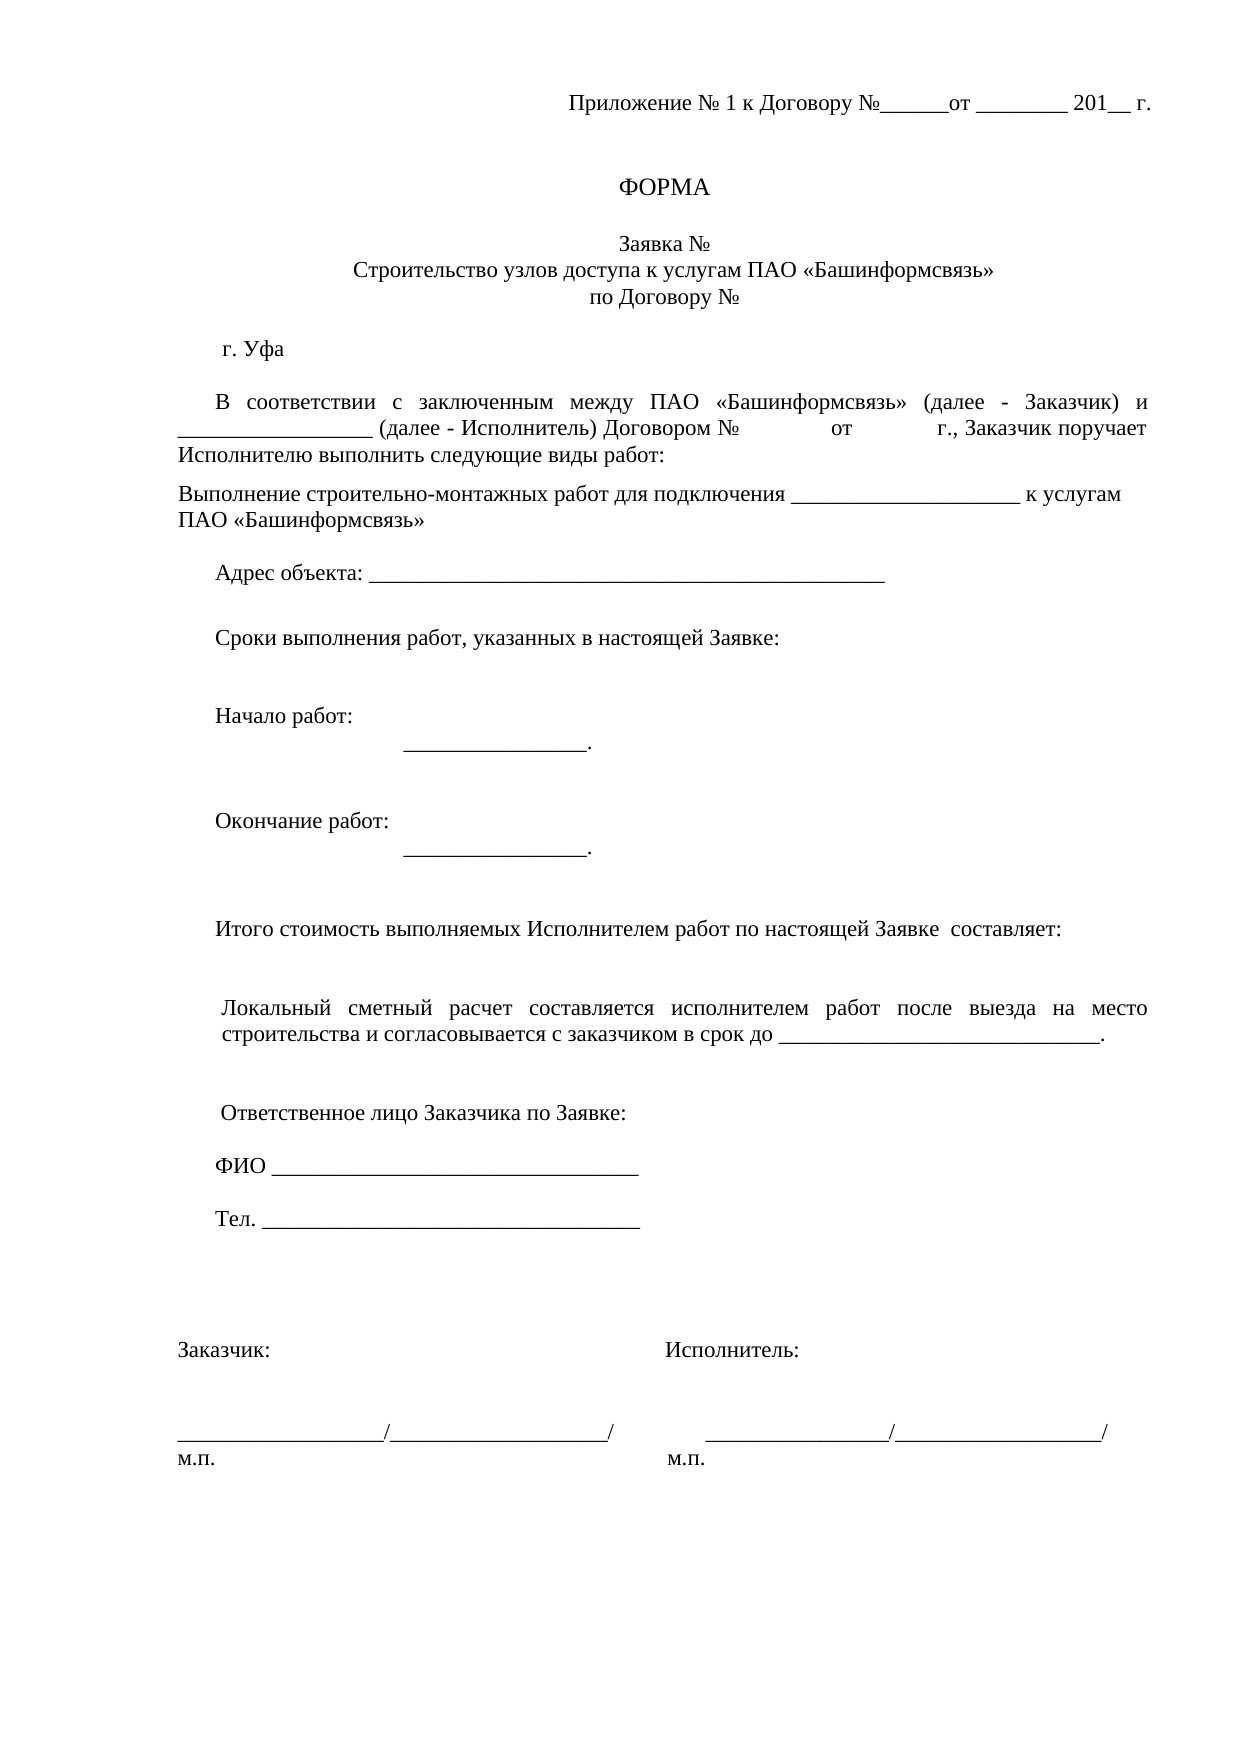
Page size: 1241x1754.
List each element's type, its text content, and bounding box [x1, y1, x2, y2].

text В соответствии с заключенным между ПАО «Башинформсвязь» (далее - Заказчик) и _________________ (далее - Исполнитель) Договором № от г., Заказчик поручает Исполнителю выполнить следующие виды работ: [178, 388, 1150, 467]
text Начало работ: [178, 702, 1150, 728]
text Тел. _________________________________ [178, 1205, 1150, 1231]
text Заявка № [177, 230, 1152, 256]
text ________________. [178, 833, 1150, 860]
text Заказчик: Исполнитель: [177, 1337, 1152, 1363]
text Ответственное лицо Заказчика по Заявке: [178, 1099, 1150, 1126]
text Локальный сметный расчет составляется исполнителем работ после выезда на место строительства и согласовывается с заказчиком в срок до ____________________________. [221, 994, 1150, 1047]
text ФОРМА [177, 172, 1152, 201]
text м.п. м.п. [177, 1444, 1152, 1471]
text Итого стоимость выполняемых Исполнителем работ по настоящей Заявке составляет: [178, 915, 1150, 941]
text ФИО ________________________________ [178, 1152, 1150, 1178]
text Приложение № 1 к Договору №______от ________ 201__ г. [177, 89, 1152, 115]
text г. Уфа [177, 335, 1152, 362]
text Окончание работ: [178, 807, 1150, 833]
text ________________. [178, 728, 1150, 754]
text __________________/___________________/ ________________/__________________/ [177, 1418, 1152, 1444]
text Строительство узлов доступа к услугам ПАО «Башинформсвязь» [196, 256, 1152, 283]
text по Договору № [177, 283, 1152, 309]
text Выполнение строительно-монтажных работ для подключения ____________________ к услугам ПАО «Башинформсвязь» [178, 480, 1150, 532]
text Сроки выполнения работ, указанных в настоящей Заявке: [178, 624, 1150, 650]
text Адрес объекта: _____________________________________________ [178, 559, 1150, 585]
